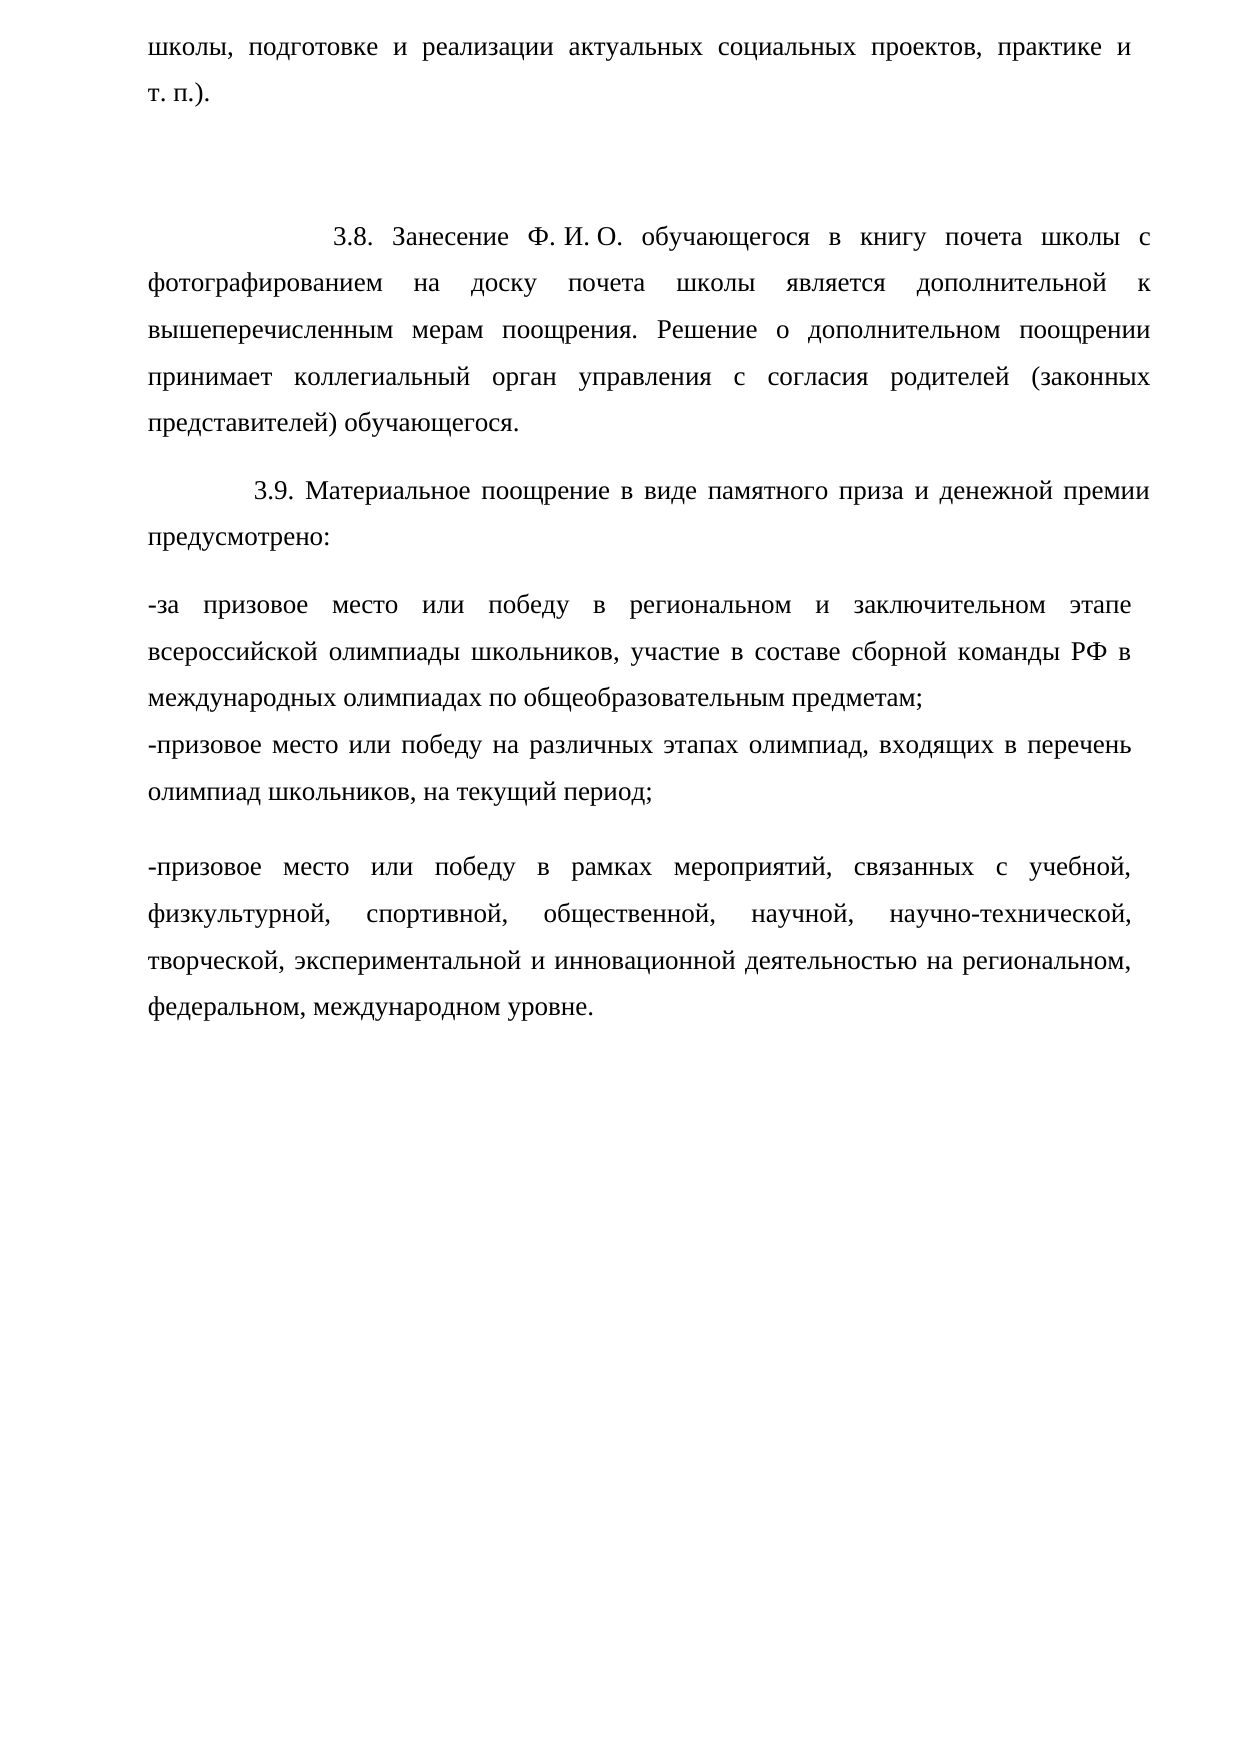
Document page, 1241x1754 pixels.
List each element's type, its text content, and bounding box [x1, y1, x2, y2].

text -за призовое место или победу в региональном и заключительном этапе всероссийской олимпиады школьников, участие в составе сборной команды РФ в международных олимпиадах по общеобразовательным предметам; [148, 588, 1133, 712]
text -призовое место или победу в рамках мероприятий, связанных с учебной, физкультурной, спортивной, общественной, научной, научно-технической, творческой, экспериментальной и инновационной деятельностью на региональном, федеральном, международном уровне. [148, 850, 1133, 1022]
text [148, 29, 1133, 107]
text -призовое место или победу на различных этапах олимпиад, входящих в перечень олимпиад школьников, на текущий период; [148, 728, 1133, 806]
text 3.9. Материальное поощрение в виде памятного приза и денежной премии предусмотрено: [148, 474, 1152, 552]
text 3.8. Занесение Ф. И. О. обучающегося в книгу почета школы с фотографированием на доску почета школы является дополнительной к вышеперечисленным мерам поощрения. Решение о дополнительном поощрении принимает коллегиальный орган управления с согласия родителей (законных представителей) обучающегося. [148, 219, 1152, 437]
